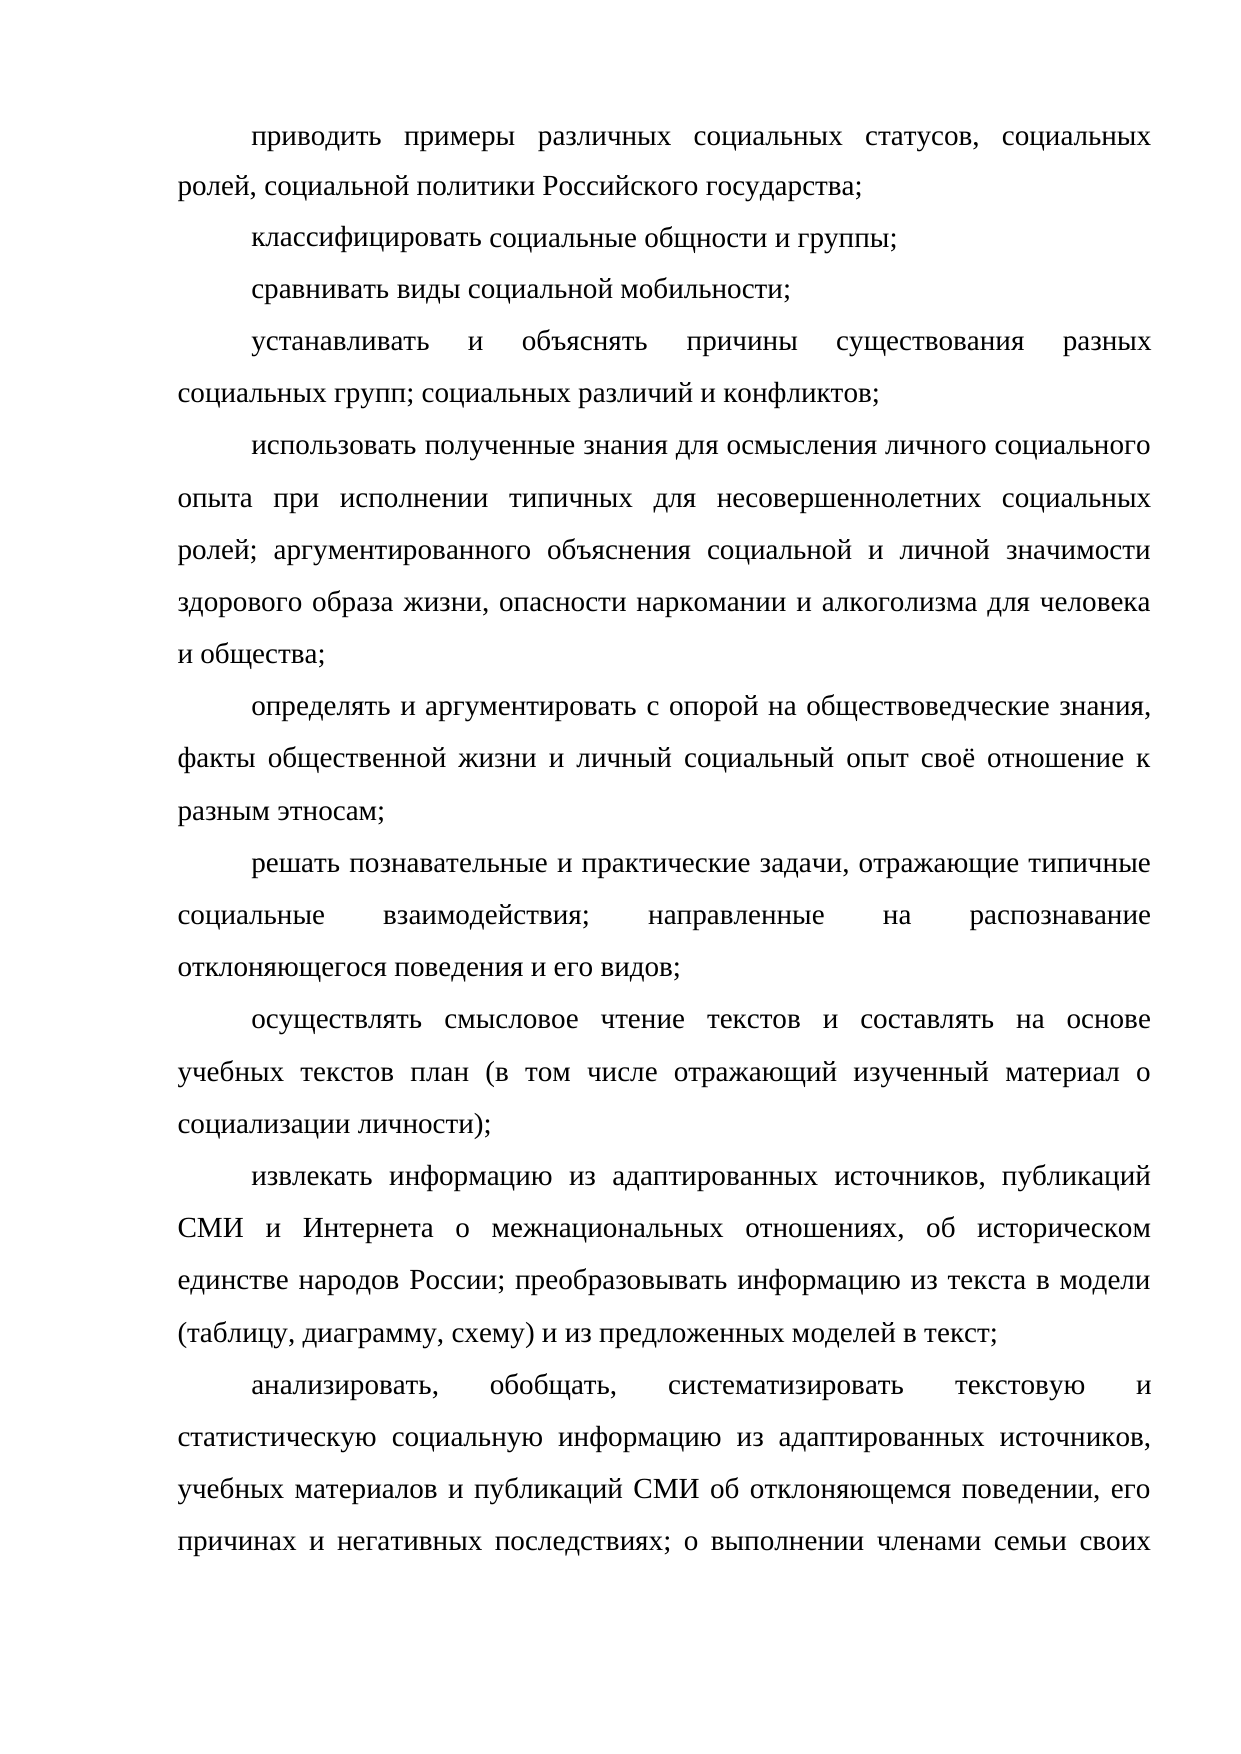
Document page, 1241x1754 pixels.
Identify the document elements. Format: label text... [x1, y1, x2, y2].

text приводить примеры различных социальных статусов, социальных ролей, социальной политики Российского государства; [177, 118, 1152, 202]
text классифицировать социальные общности и группы; [177, 219, 1152, 253]
text решать познавательные и практические задачи, отражающие типичные социальные взаимодействия; направленные на распознавание отклоняющегося поведения и его видов; [177, 845, 1152, 984]
text устанавливать и объяснять причины существования разных социальных групп; социальных различий и конфликтов; [177, 323, 1152, 410]
text осуществлять смысловое чтение текстов и составлять на основе учебных текстов план (в том числе отражающий изученный материал о социализации личности); [177, 1002, 1152, 1141]
text использовать полученные знания для осмысления личного социального опыта при исполнении типичных для несовершеннолетних социальных ролей; аргументированного объяснения социальной и личной значимости здорового образа жизни, опасности наркомании и алкоголизма для человека и общества; [177, 427, 1152, 671]
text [177, 1367, 1152, 1558]
text сравнивать виды социальной мобильности; [177, 271, 1152, 306]
text извлекать информацию из адаптированных источников, публикаций СМИ и Интернета о межнациональных отношениях, об историческом единстве народов России; преобразовывать информацию из текста в модели (таблицу, диаграмму, схему) и из предложенных моделей в текст; [177, 1158, 1152, 1349]
text определять и аргументировать с опорой на обществоведческие знания, факты общественной жизни и личный социальный опыт своё отношение к разным этносам; [177, 688, 1152, 828]
